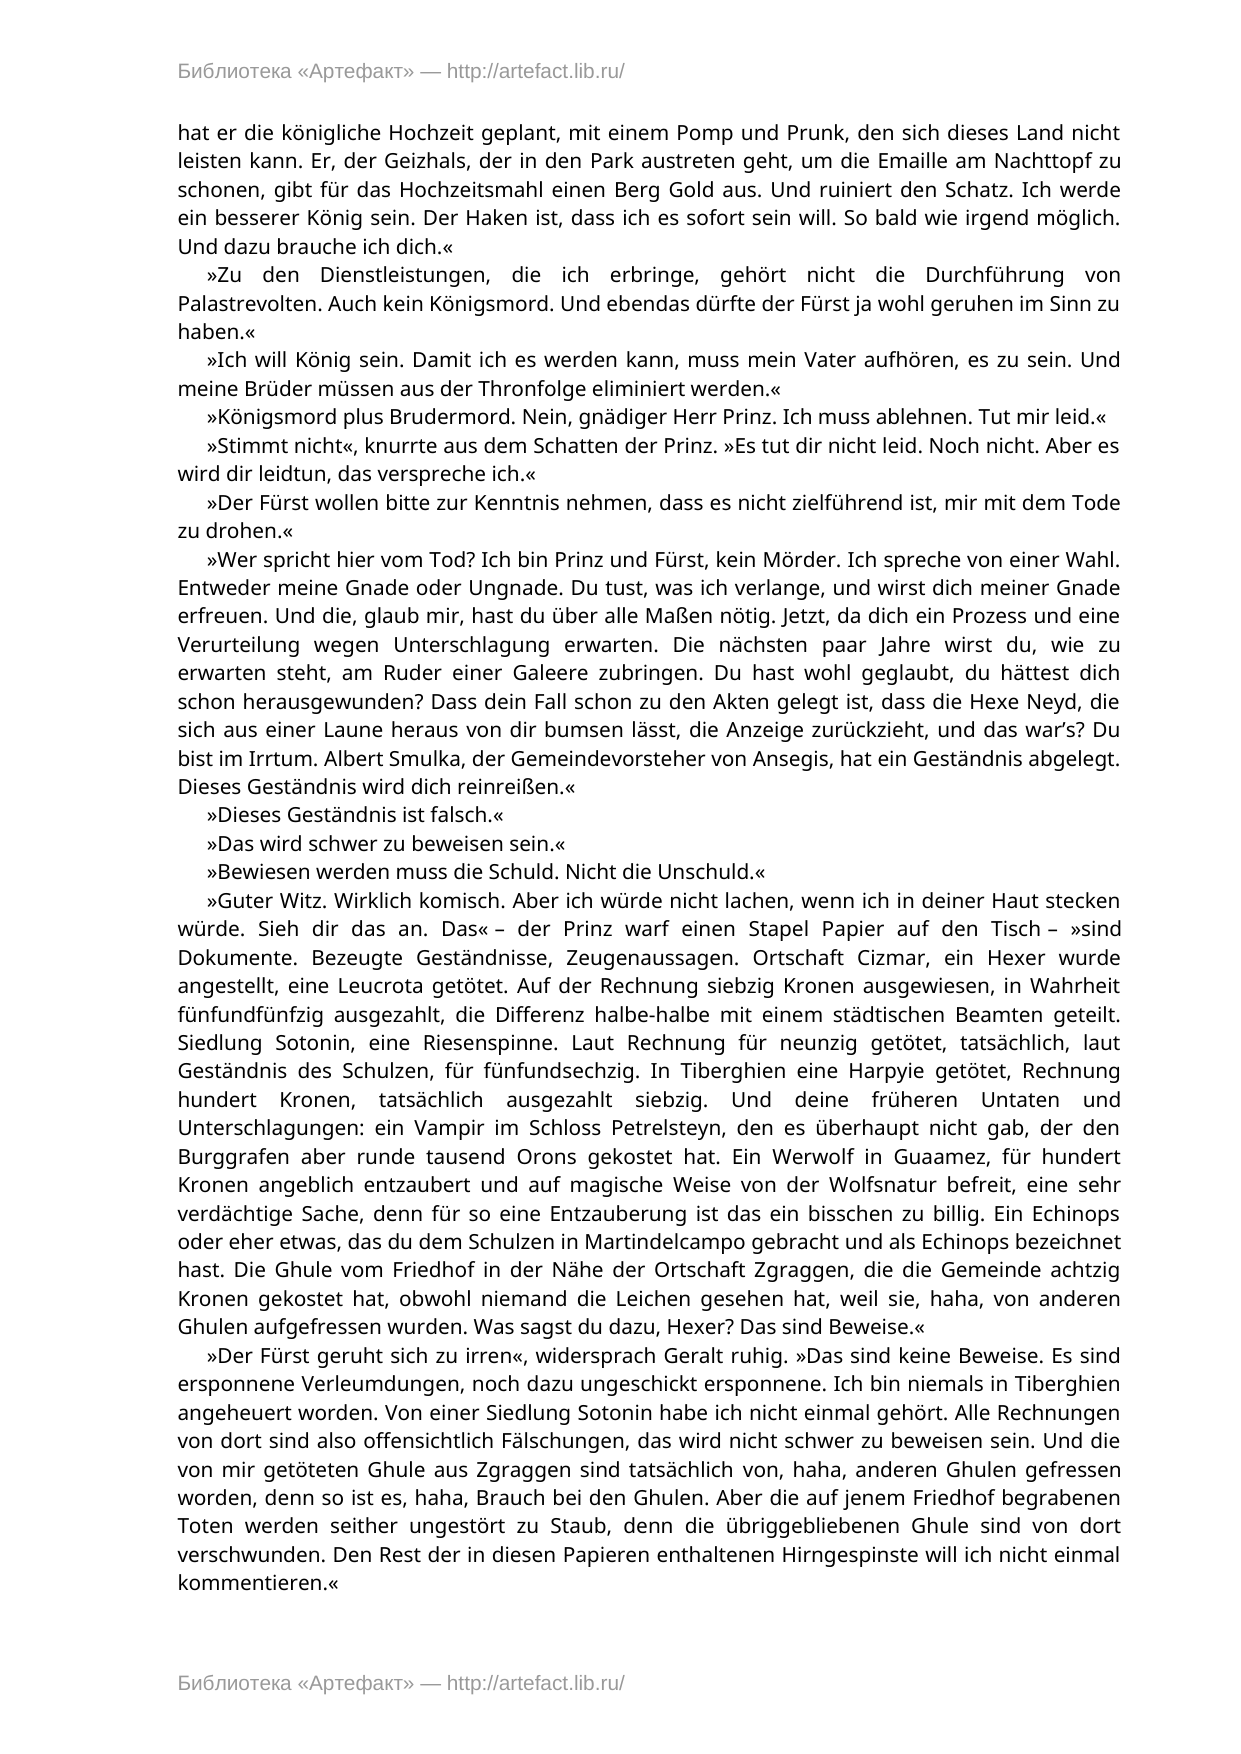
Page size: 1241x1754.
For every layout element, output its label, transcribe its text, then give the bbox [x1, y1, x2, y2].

text »Wer spricht hier vom Tod? Ich bin Prinz und Fürst, kein Mörder. Ich spreche von einer Wahl. Entweder meine Gnade oder Ungnade. Du tust, was ich verlange, und wirst dich meiner Gnade erfreuen. Und die, glaub mir, hast du über alle Maßen nötig. Jetzt, da dich ein Prozess und eine Verurteilung wegen Unterschlagung erwarten. Die nächsten paar Jahre wirst du, wie zu erwarten steht, am Ruder einer Galeere zubringen. Du hast wohl geglaubt, du hättest dich schon herausgewunden? Dass dein Fall schon zu den Akten gelegt ist, dass die Hexe Neyd, die sich aus einer Laune heraus von dir bumsen lässt, die Anzeige zurückzieht, und das war’s? Du bist im Irrtum. Albert Smulka, der Gemeindevorsteher von Ansegis, hat ein Geständnis abgelegt. Dieses Geständnis wird dich reinreißen.« [177, 545, 1122, 801]
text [177, 118, 1122, 260]
text »Bewiesen werden muss die Schuld. Nicht die Unschuld.« [177, 857, 1122, 886]
text »Stimmt nicht«, knurrte aus dem Schatten der Prinz. »Es tut dir nicht leid. Noch nicht. Aber es wird dir leidtun, das verspreche ich.« [177, 431, 1122, 488]
text »Der Fürst wollen bitte zur Kenntnis nehmen, dass es nicht zielführend ist, mir mit dem Tode zu drohen.« [177, 488, 1122, 545]
text »Guter Witz. Wirklich komisch. Aber ich würde nicht lachen, wenn ich in deiner Haut stecken würde. Sieh dir das an. Das« – der Prinz warf einen Stapel Papier auf den Tisch – »sind Dokumente. Bezeugte Geständnisse, Zeugenaussagen. Ortschaft Cizmar, ein Hexer wurde angestellt, eine Leucrota getötet. Auf der Rechnung siebzig Kronen ausgewiesen, in Wahrheit fünfundfünfzig ausgezahlt, die Differenz halbe-halbe mit einem städtischen Beamten geteilt. Siedlung Sotonin, eine Riesenspinne. Laut Rechnung für neunzig getötet, tatsächlich, laut Geständnis des Schulzen, für fünfundsechzig. In Tiberghien eine Harpyie getötet, Rechnung hundert Kronen, tatsächlich ausgezahlt siebzig. Und deine früheren Untaten und Unterschlagungen: ein Vampir im Schloss Petrelsteyn, den es überhaupt nicht gab, der den Burggrafen aber runde tausend Orons gekostet hat. Ein Werwolf in Guaamez, für hundert Kronen angeblich entzaubert und auf magische Weise von der Wolfsnatur befreit, eine sehr verdächtige Sache, denn für so eine Entzauberung ist das ein bisschen zu billig. Ein Echinops oder eher etwas, das du dem Schulzen in Martindelcampo gebracht und als Echinops bezeichnet hast. Die Ghule vom Friedhof in der Nähe der Ortschaft Zgraggen, die die Gemeinde achtzig Kronen gekostet hat, obwohl niemand die Leichen gesehen hat, weil sie, haha, von anderen Ghulen aufgefressen wurden. Was sagst du dazu, Hexer? Das sind Beweise.« [177, 886, 1122, 1341]
text »Königsmord plus Brudermord. Nein, gnädiger Herr Prinz. Ich muss ablehnen. Tut mir leid.« [177, 402, 1122, 431]
text »Der Fürst geruht sich zu irren«, widersprach Geralt ruhig. »Das sind keine Beweise. Es sind ersponnene Verleumdungen, noch dazu ungeschickt ersponnene. Ich bin niemals in Tiberghien angeheuert worden. Von einer Siedlung Sotonin habe ich nicht einmal gehört. Alle Rechnungen von dort sind also offensichtlich Fälschungen, das wird nicht schwer zu beweisen sein. Und die von mir getöteten Ghule aus Zgraggen sind tatsächlich von, haha, anderen Ghulen gefressen worden, denn so ist es, haha, Brauch bei den Ghulen. Aber die auf jenem Friedhof begrabenen Toten werden seither ungestört zu Staub, denn die übriggebliebenen Ghule sind von dort verschwunden. Den Rest der in diesen Papieren enthaltenen Hirngespinste will ich nicht einmal kommentieren.« [177, 1341, 1122, 1597]
text »Das wird schwer zu beweisen sein.« [177, 829, 1122, 857]
text »Zu den Dienstleistungen, die ich erbringe, gehört nicht die Durchführung von Palastrevolten. Auch kein Königsmord. Und ebendas dürfte der Fürst ja wohl geruhen im Sinn zu haben.« [177, 260, 1122, 346]
text »Dieses Geständnis ist falsch.« [177, 801, 1122, 829]
text »Ich will König sein. Damit ich es werden kann, muss mein Vater aufhören, es zu sein. Und meine Brüder müssen aus der Thronfolge eliminiert werden.« [177, 346, 1122, 402]
